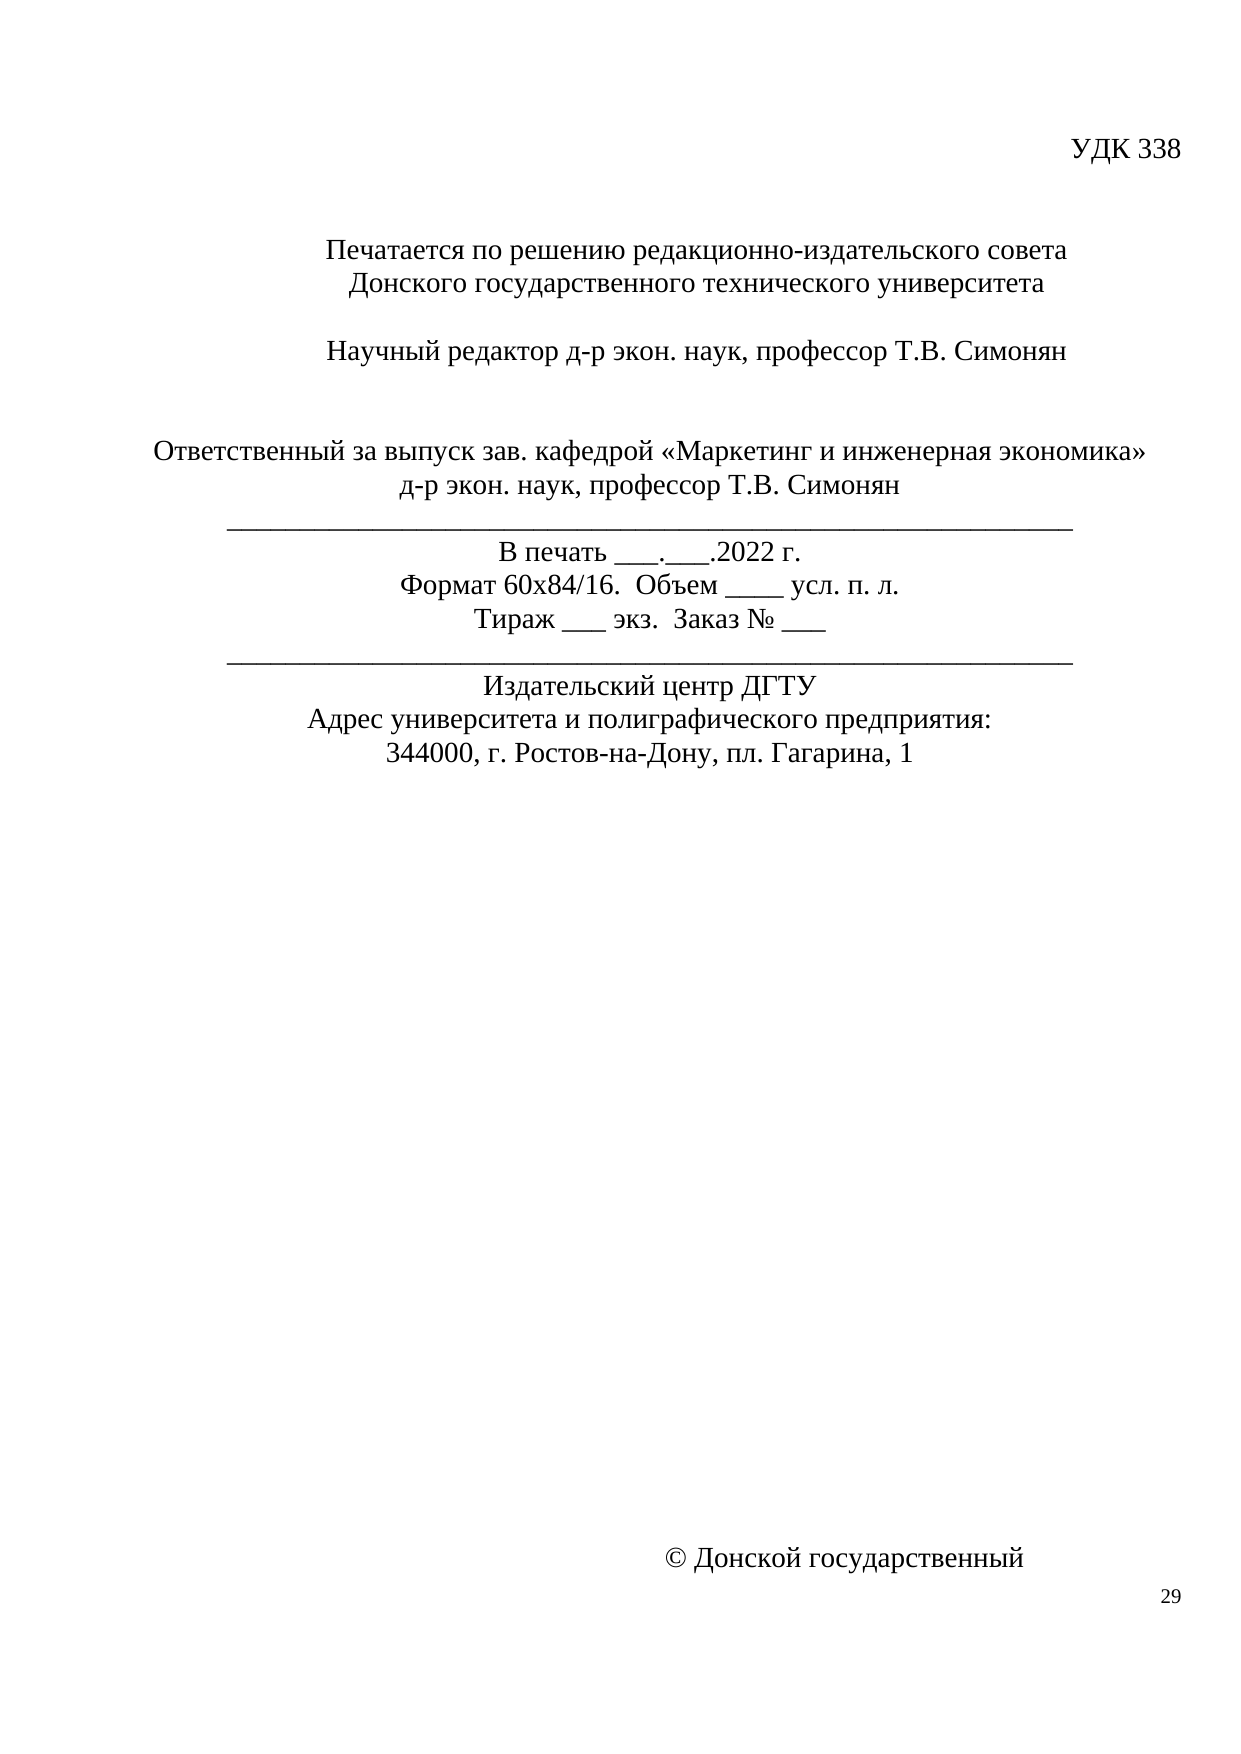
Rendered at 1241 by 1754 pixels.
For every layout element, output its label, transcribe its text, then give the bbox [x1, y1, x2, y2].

text Печатается по решению редакционно-издательского совета [118, 232, 1181, 266]
text Научный редактор д-р экон. наук, профессор Т.В. Симонян [118, 333, 1181, 366]
text Издательский центр ДГТУ [118, 668, 1181, 702]
text В печать ___.___.2022 г. [118, 534, 1181, 567]
text Тираж ___ экз. Заказ № ___ [118, 601, 1181, 634]
text УДК 338 [118, 131, 1181, 165]
text 344000, г. Ростов-на-Дону, пл. Гагарина, 1 [118, 735, 1181, 769]
text Формат 60x84/16. Объем ____ усл. п. л. [118, 567, 1181, 601]
text __________________________________________________________ [118, 634, 1181, 668]
text Ответственный за выпуск зав. кафедрой «Маркетинг и инженерная экономика» д-р экон. наук, профессор Т.В. Симонян __________________________________________________________ [118, 433, 1181, 534]
text Донского государственного технического университета [118, 266, 1181, 299]
text Адрес университета и полиграфического предприятия: [118, 702, 1181, 735]
text © Донской государственный [118, 1540, 1181, 1574]
